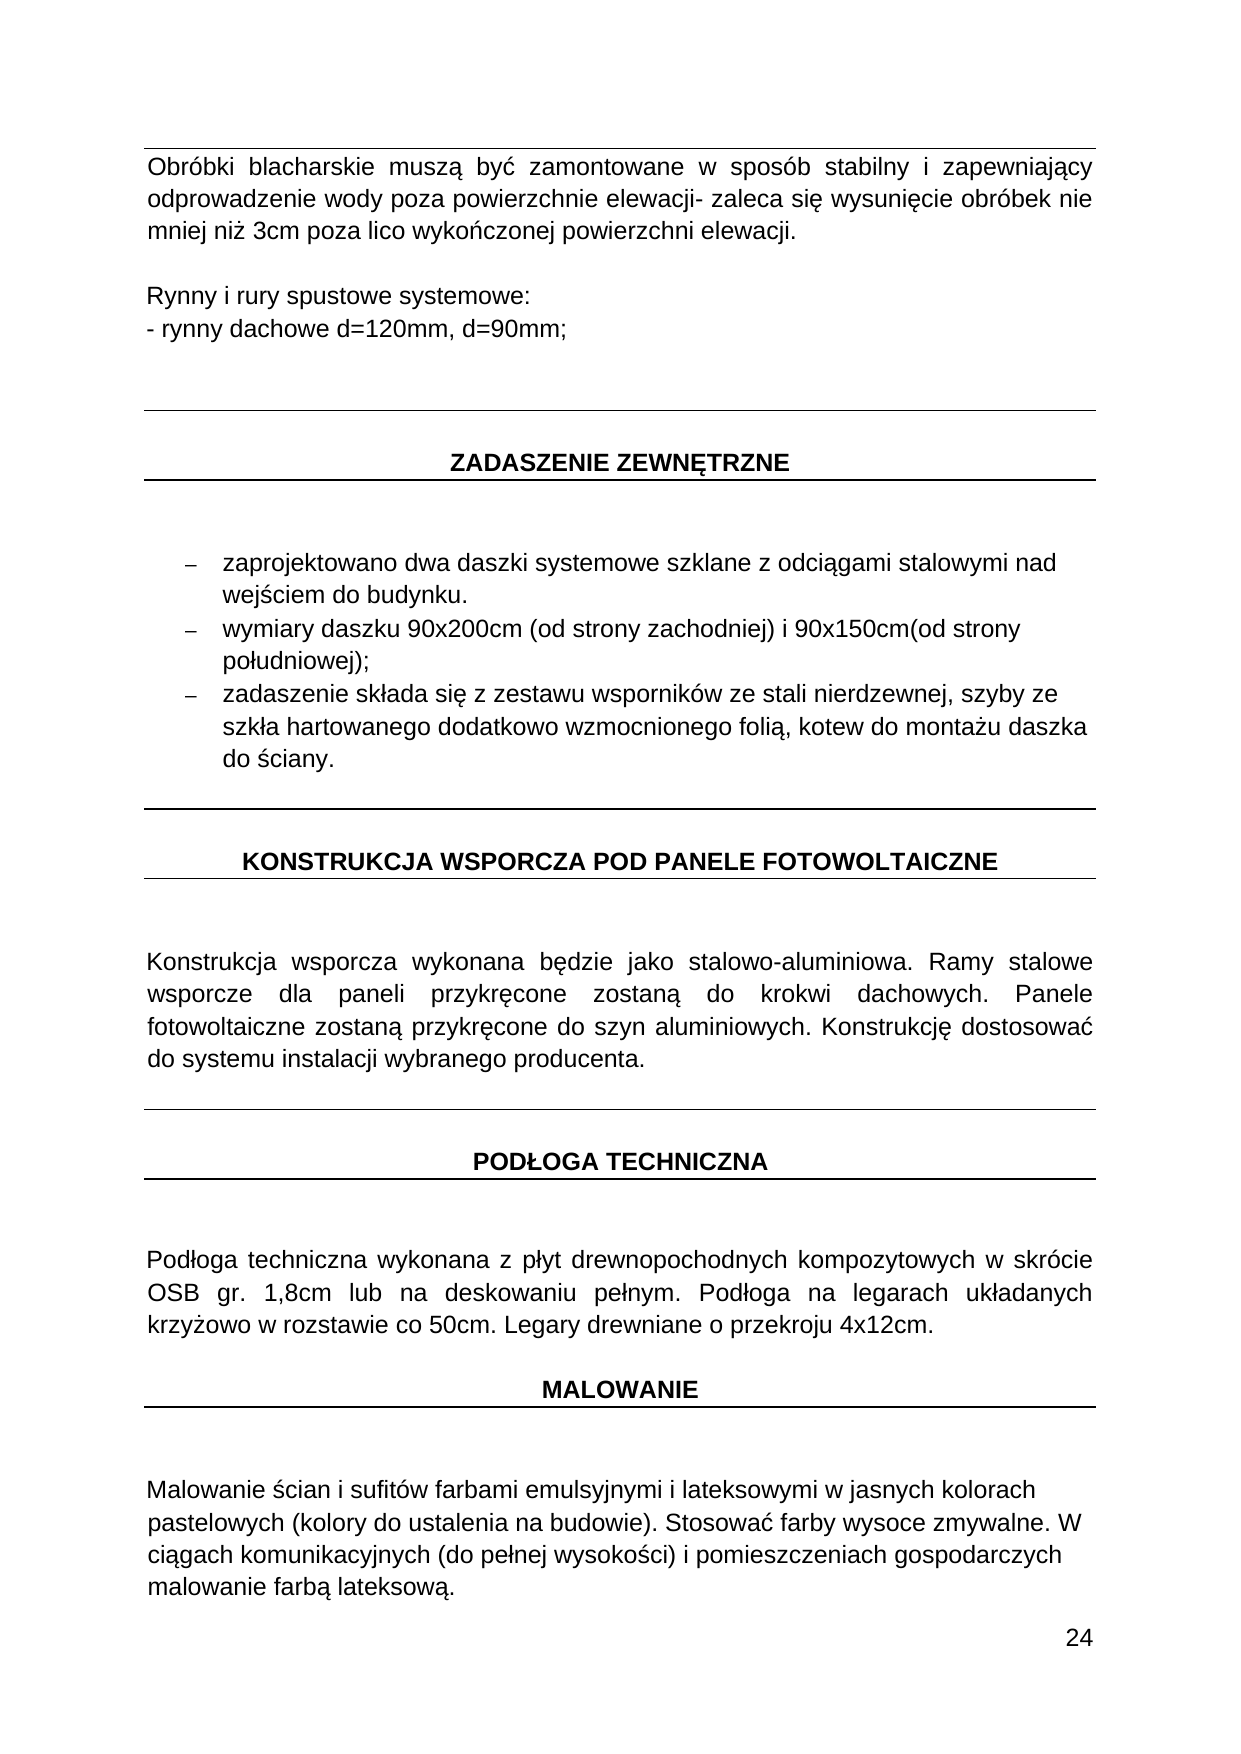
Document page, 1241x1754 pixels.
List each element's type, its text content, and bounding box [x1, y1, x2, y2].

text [146, 151, 1094, 245]
text Podłoga techniczna wykonana z płyt drewnopochodnych kompozytowych w skrócie OSB gr. 1,8cm lub na deskowaniu pełnym. Podłoga na legarach układanych krzyżowo w rozstawie co 50cm. Legary drewniane o przekroju 4x12cm. [146, 1246, 1094, 1339]
subtitle MALOWANIE [146, 1375, 1094, 1404]
text Malowanie ścian i sufitów farbami emulsyjnymi i lateksowymi w jasnych kolorach pastelowych (kolory do ustalenia na budowie). Stosować farby wysoce zmywalne. W ciągach komunikacyjnych (do pełnej wysokości) i pomieszczeniach gospodarczych malowanie farbą lateksową. [146, 1475, 1083, 1601]
subtitle KONSTRUKCJA WSPORCZA POD PANELE FOTOWOLTAICZNE [146, 847, 1094, 875]
text Rynny i rury spustowe systemowe: [146, 281, 1094, 309]
list zaprojektowano dwa daszki systemowe szklane z odciągami stalowymi nad wejściem do budynku. [185, 548, 1094, 609]
subtitle ZADASZENIE ZEWNĘTRZNE [146, 448, 1094, 477]
text - rynny dachowe d=120mm, d=90mm; [146, 314, 1094, 343]
text Konstrukcja wsporcza wykonana będzie jako stalowo-aluminiowa. Ramy stalowe wsporcze dla paneli przykręcone zostaną do krokwi dachowych. Panele fotowoltaiczne zostaną przykręcone do szyn aluminiowych. Konstrukcję dostosować do systemu instalacji wybranego producenta. [146, 947, 1094, 1073]
list zadaszenie składa się z zestawu wsporników ze stali nierdzewnej, szyby ze szkła hartowanego dodatkowo wzmocnionego folią, kotew do montażu daszka do ściany. [185, 679, 1094, 772]
subtitle PODŁOGA TECHNICZNA [146, 1147, 1095, 1176]
list wymiary daszku 90x200cm (od strony zachodniej) i 90x150cm(od strony południowej); [185, 614, 1094, 675]
